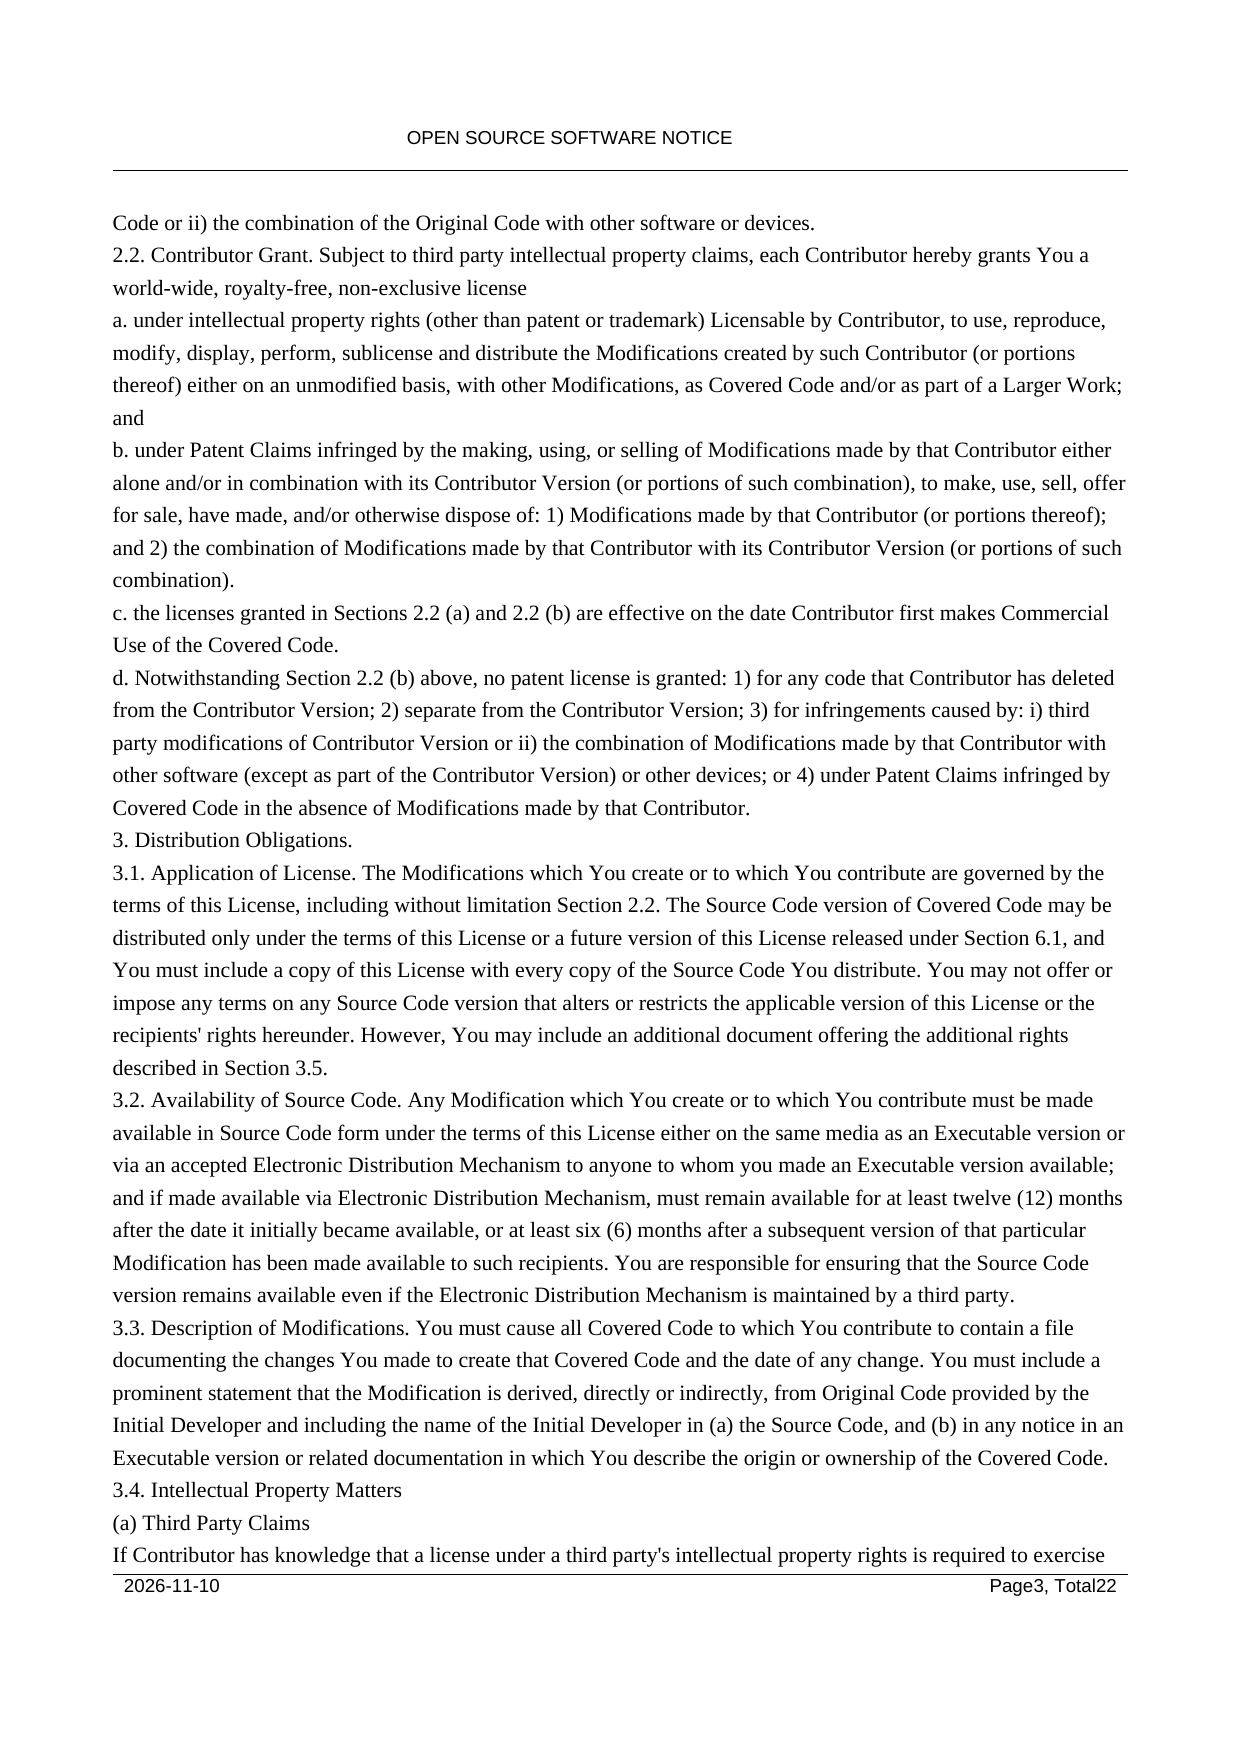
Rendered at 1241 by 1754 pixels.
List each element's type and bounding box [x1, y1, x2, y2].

text [112, 206, 1128, 1571]
